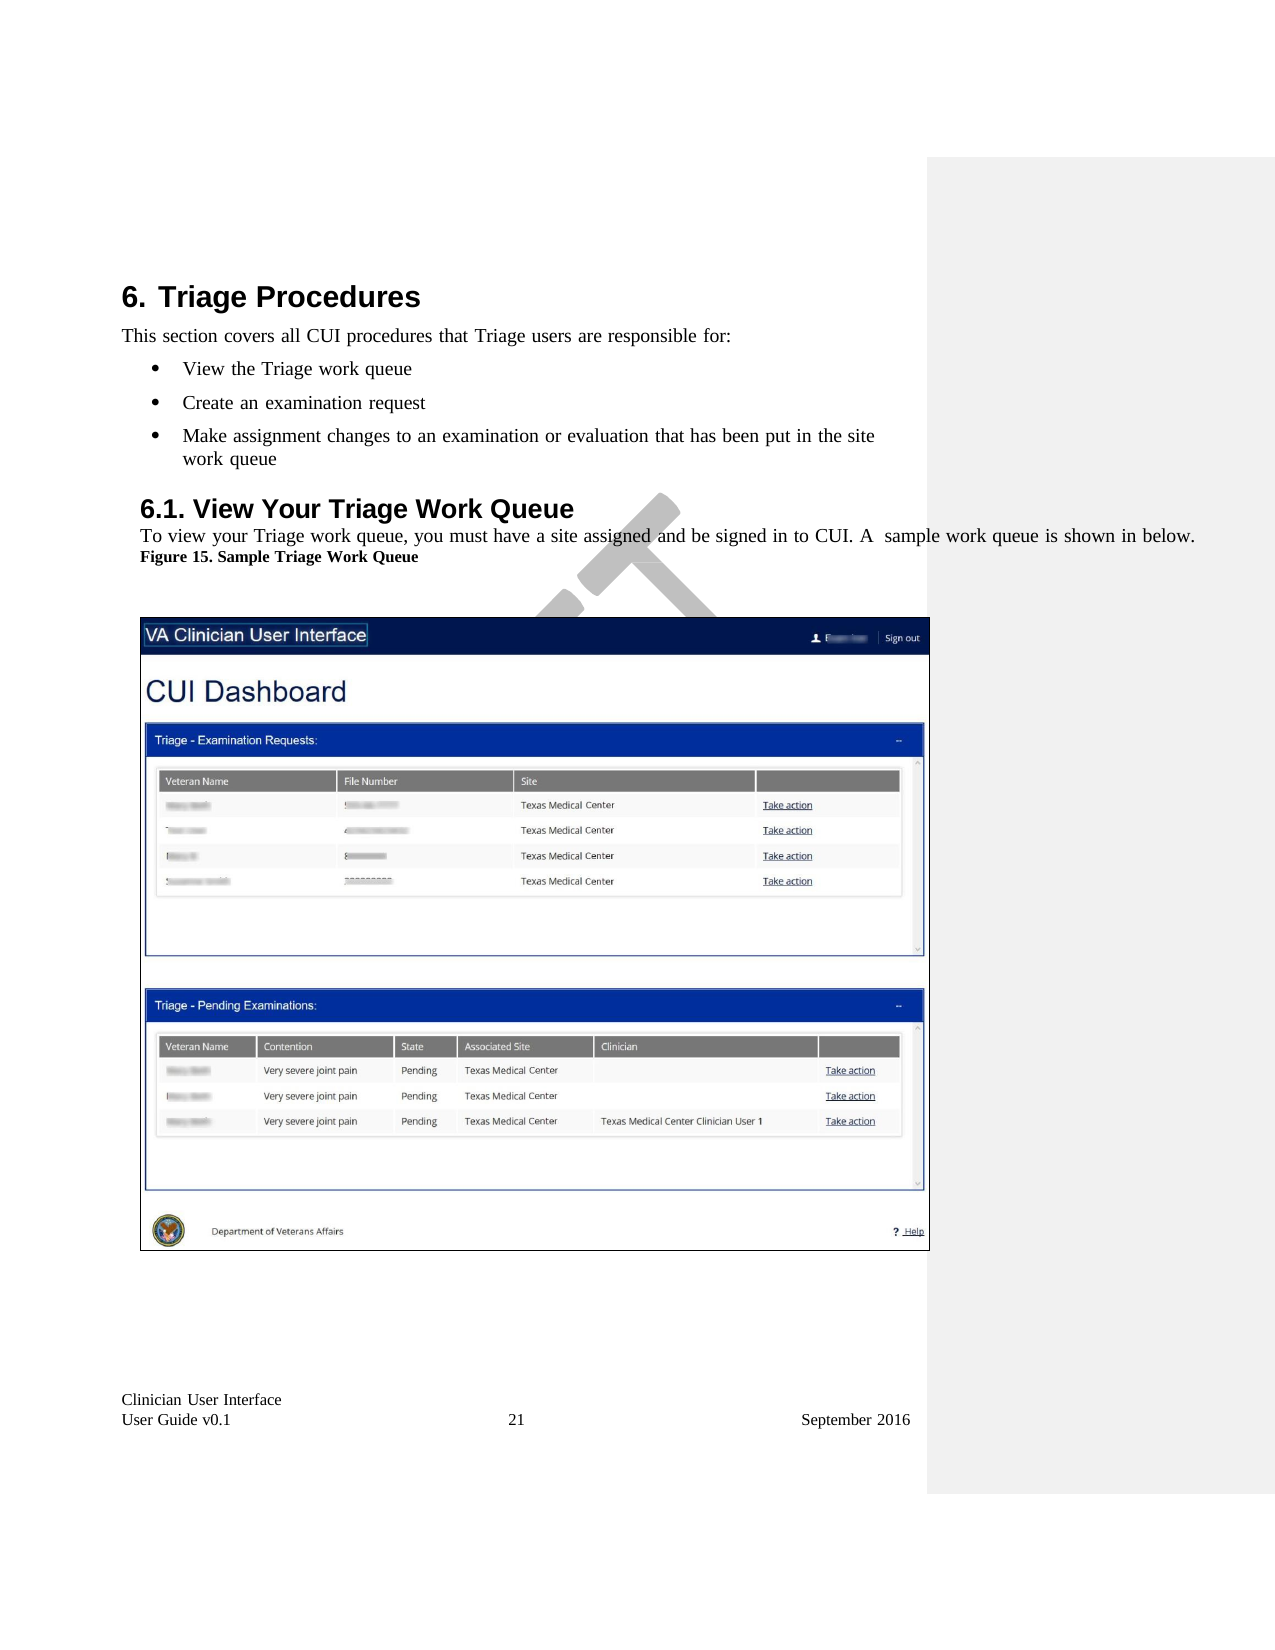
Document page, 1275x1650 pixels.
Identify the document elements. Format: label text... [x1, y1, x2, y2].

text This section covers all CUI procedures that Triage users are responsible for: [121, 323, 1275, 346]
picture [141, 618, 929, 1250]
text Clinician User Interface [121, 1390, 1275, 1409]
text User Guide v0.1 21 September 2016 [121, 1409, 1275, 1429]
list View the Triage work queue [152, 357, 1275, 380]
list Triage Procedures [121, 279, 1275, 313]
list Make assignment changes to an examination or evaluation that has been put in the site work queue [152, 424, 879, 470]
list Create an examination request [152, 391, 1275, 413]
